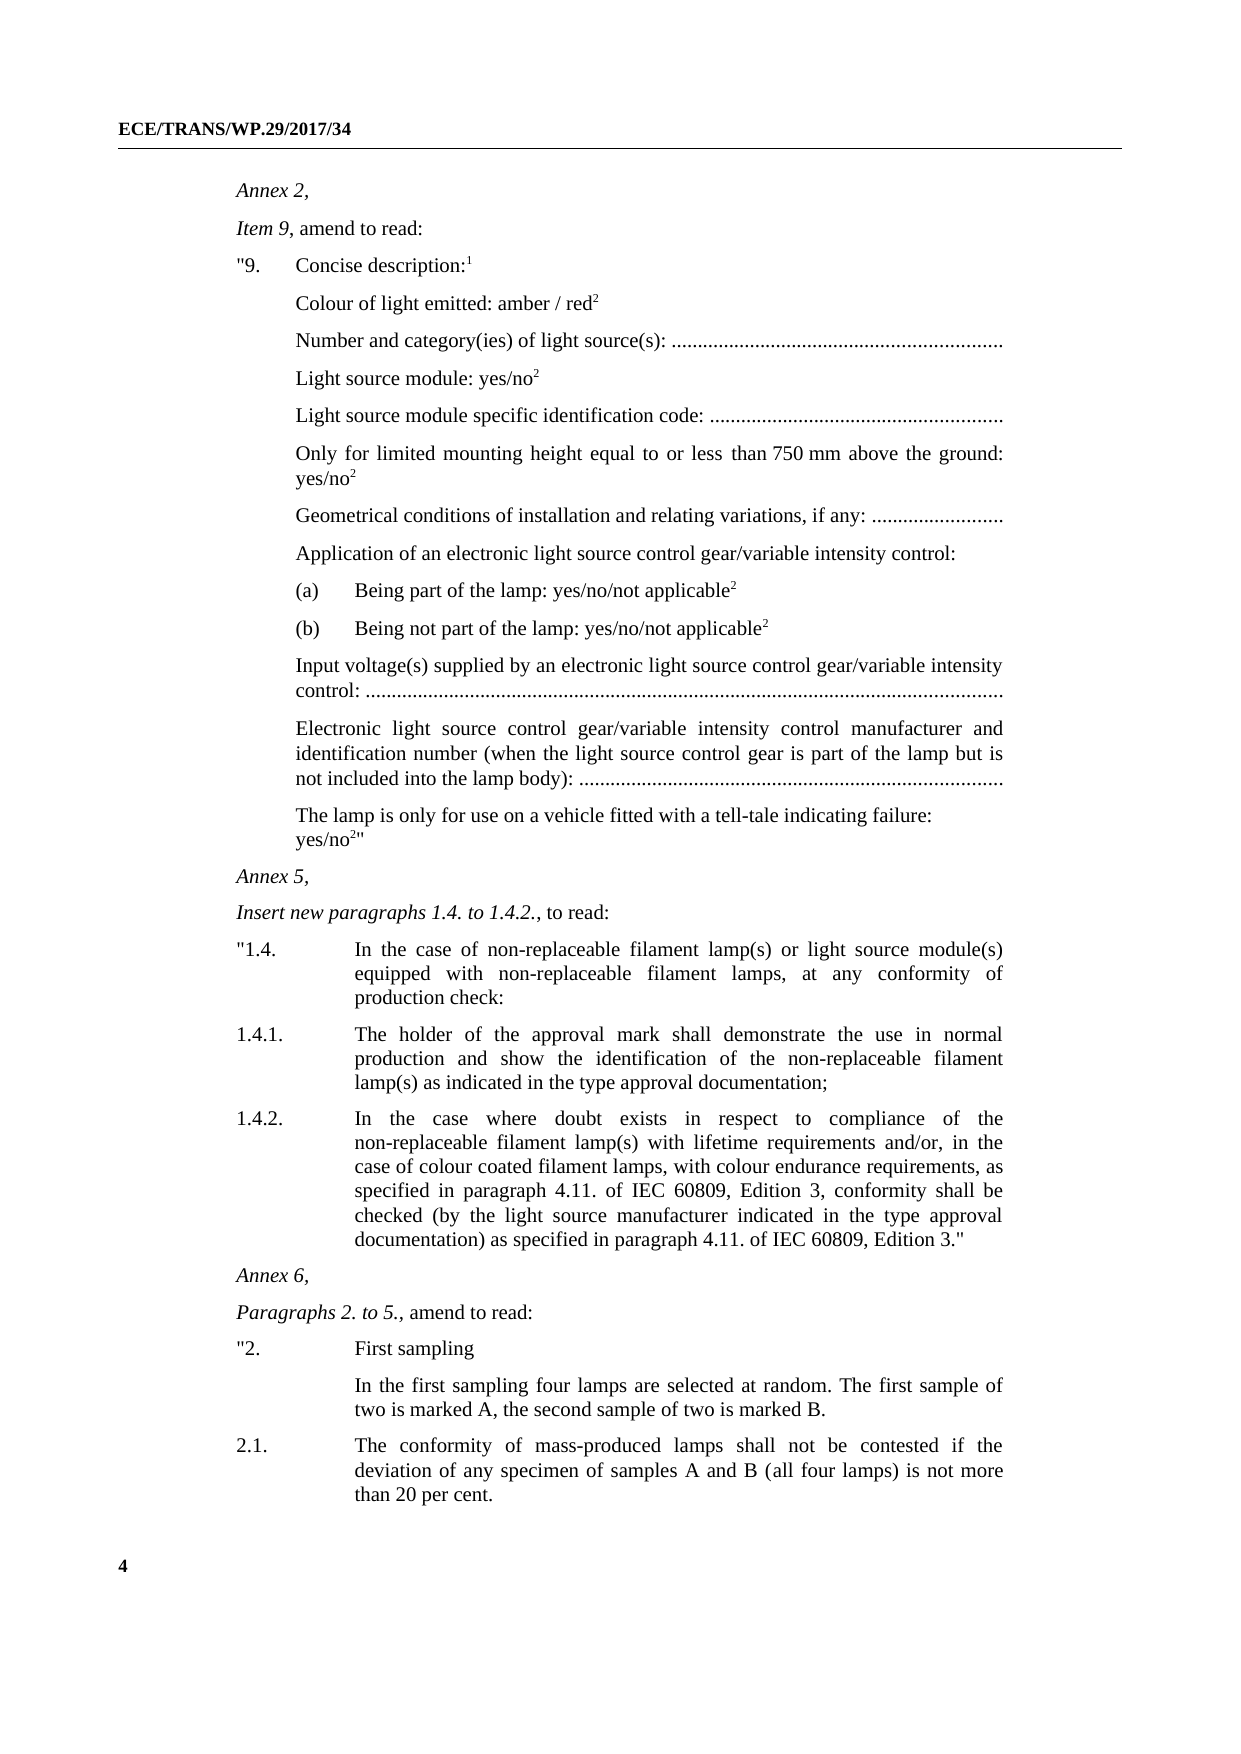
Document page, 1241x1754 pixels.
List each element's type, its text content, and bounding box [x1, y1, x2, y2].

text Annex 2, [236, 177, 1004, 202]
text Input voltage(s) supplied by an electronic light source control gear/variable intensity control: [236, 652, 1004, 702]
text 2.1. The conformity of mass-produced lamps shall not be contested if the deviation of any specimen of samples A and B (all four lamps) is not more than 20 per cent. [236, 1433, 1004, 1506]
text Geometrical conditions of installation and relating variations, if any: [236, 502, 1004, 527]
text "9. Concise description:1 [236, 252, 1004, 277]
text In the first sampling four lamps are selected at random. The first sample of two is marked A, the second sample of two is marked B. [354, 1373, 1004, 1421]
text Application of an electronic light source control gear/variable intensity control: [236, 540, 1004, 565]
text 1.4.2. In the case where doubt exists in respect to compliance of the non-replaceable filament lamp(s) with lifetime requirements and/or, in the case of colour coated filament lamps, with colour endurance requirements, as specified in paragraph 4.11. of IEC 60809, Edition 3, conformity shall be checked (by the light source manufacturer indicated in the type approval documentation) as specified in paragraph 4.11. of IEC 60809, Edition 3." [236, 1106, 1004, 1251]
text yes/no2" [236, 827, 1004, 851]
text "1.4. In the case of non-replaceable filament lamp(s) or light source module(s) equipped with non-replaceable filament lamps, at any conformity of production check: [236, 937, 1004, 1009]
text Paragraphs 2. to 5., amend to read: [236, 1300, 1004, 1324]
text Only for limited mounting height equal to or less than 750 mm above the ground: yes/no2 [236, 440, 1004, 490]
text (b) being not part of the lamp: yes/no/not applicable2 [236, 615, 1004, 640]
text Electronic light source control gear/variable intensity control manufacturer and identification number (when the light source control gear is part of the lamp but is not included into the lamp body): [236, 715, 1004, 790]
text Item 9, amend to read: [236, 215, 1004, 240]
text Light source module specific identification code: [236, 402, 1004, 427]
text Number and category(ies) of light source(s): [236, 327, 1004, 352]
text (a) being part of the lamp: yes/no/not applicable2 [236, 577, 1004, 602]
text Insert new paragraphs 1.4. to 1.4.2., to read: [236, 900, 1004, 924]
text Colour of light emitted: amber / red2 [236, 290, 1004, 315]
text Light source module: yes/no2 [236, 365, 1004, 390]
text "2. First sampling [236, 1336, 1004, 1360]
text 1.4.1. The holder of the approval mark shall demonstrate the use in normal production and show the identification of the non-replaceable filament lamp(s) as indicated in the type approval documentation; [236, 1022, 1004, 1094]
text The lamp is only for use on a vehicle fitted with a tell-tale indicating failure: [236, 802, 1004, 827]
text Annex 6, [236, 1263, 1004, 1287]
text Annex 5, [236, 864, 1004, 888]
